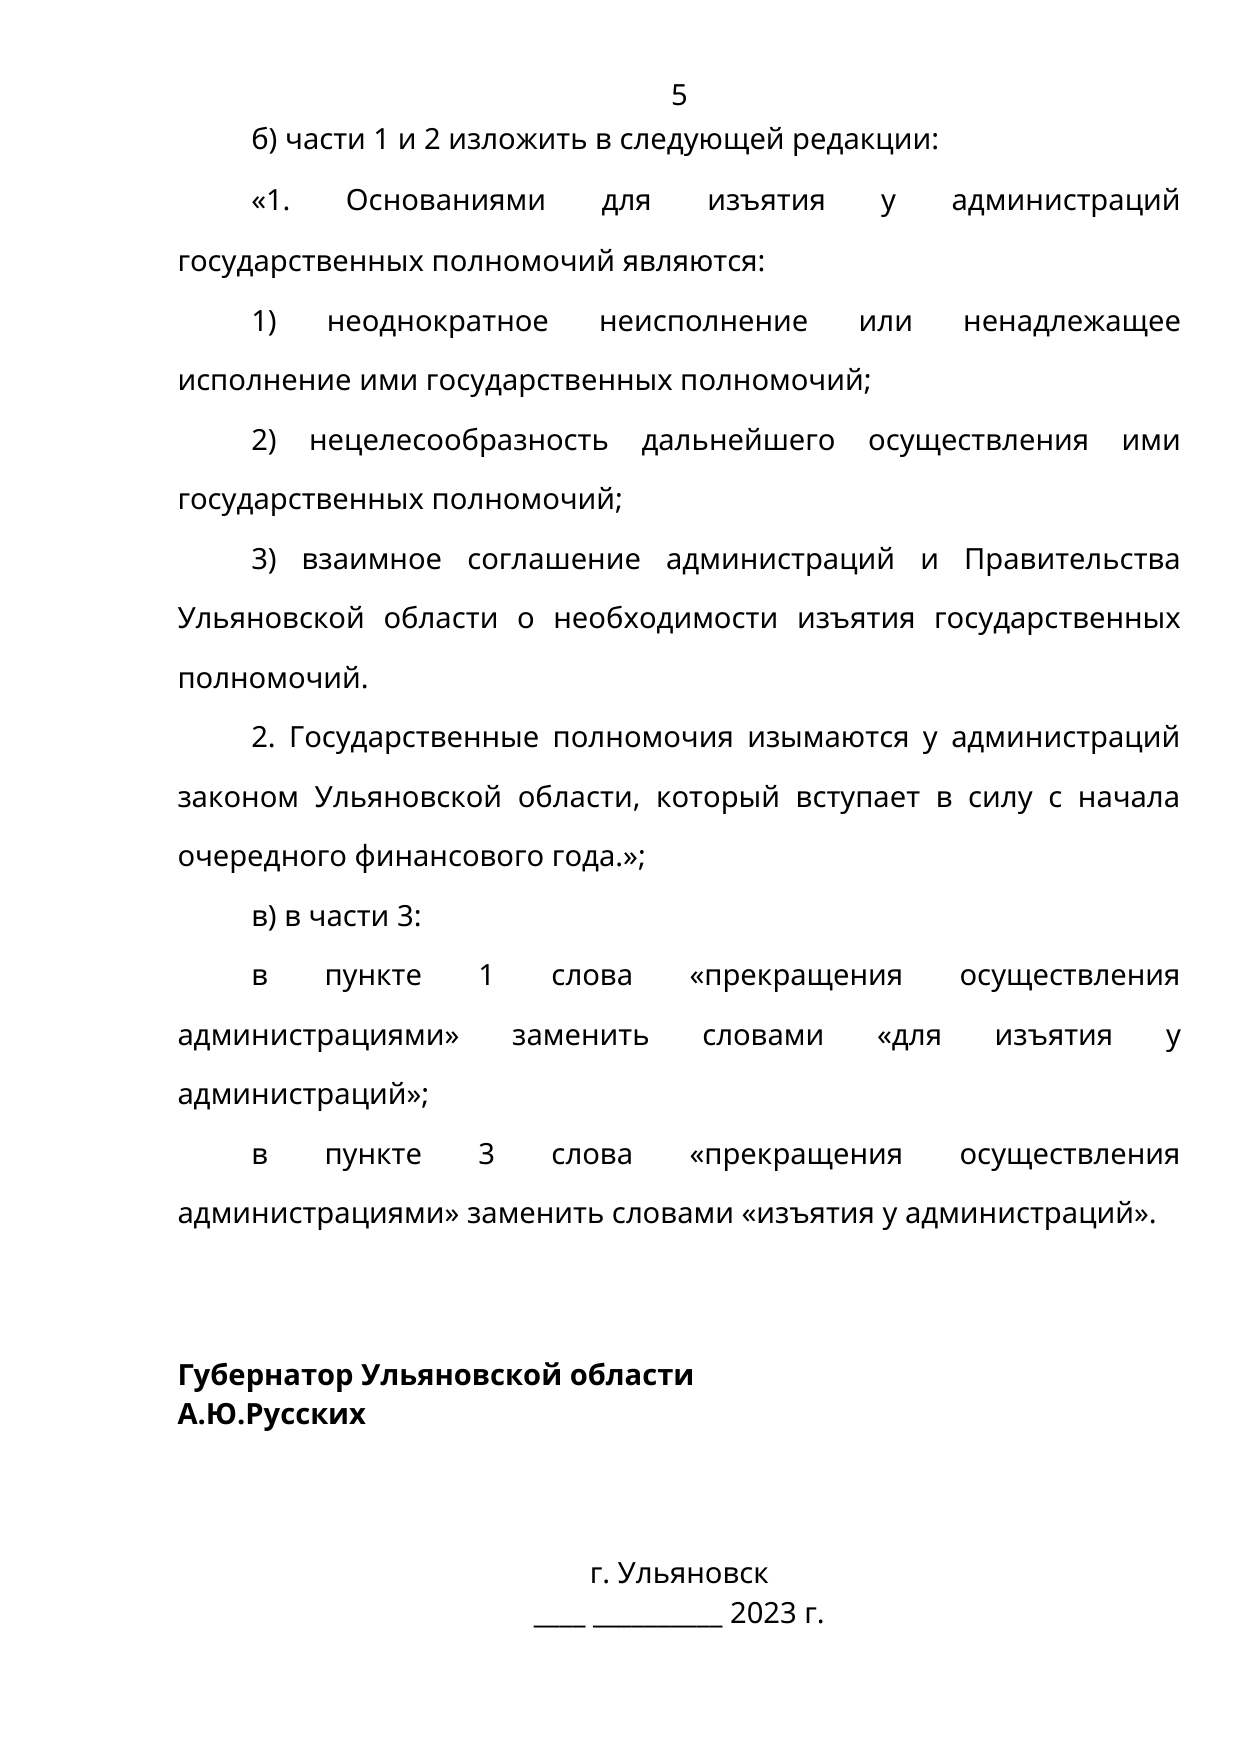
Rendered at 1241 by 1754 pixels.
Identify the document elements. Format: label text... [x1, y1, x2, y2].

text 1) неоднократное неисполнение или ненадлежащее исполнение ими государственных полномочий; [177, 300, 1181, 399]
text 2. Государственные полномочия изымаются у администраций законом Ульяновской области, который вступает в силу с начала очередного финансового года.»; [177, 717, 1181, 875]
text в пункте 1 слова «прекращения осуществления администрациями» заменить словами «для изъятия у администраций»; [177, 954, 1181, 1113]
text 3) взаимное соглашение администраций и Правительства Ульяновской области о необходимости изъятия государственных полномочий. [177, 538, 1181, 697]
text в пункте 3 слова «прекращения осуществления администрациями» заменить словами «изъятия у администраций». [177, 1133, 1181, 1232]
text б) части 1 и 2 изложить в следующей редакции: [177, 118, 1181, 158]
text Губернатор Ульяновской области А.Ю.Русских [177, 1354, 1181, 1433]
text 2) нецелесообразность дальнейшего осуществления ими государственных полномочий; [177, 419, 1181, 518]
text г. Ульяновск [177, 1552, 1181, 1592]
text ____ __________ 2023 г. [177, 1592, 1181, 1632]
text в) в части 3: [177, 895, 1181, 935]
text «1. Основаниями для изъятия у администраций государственных полномочий являются: [177, 179, 1181, 279]
